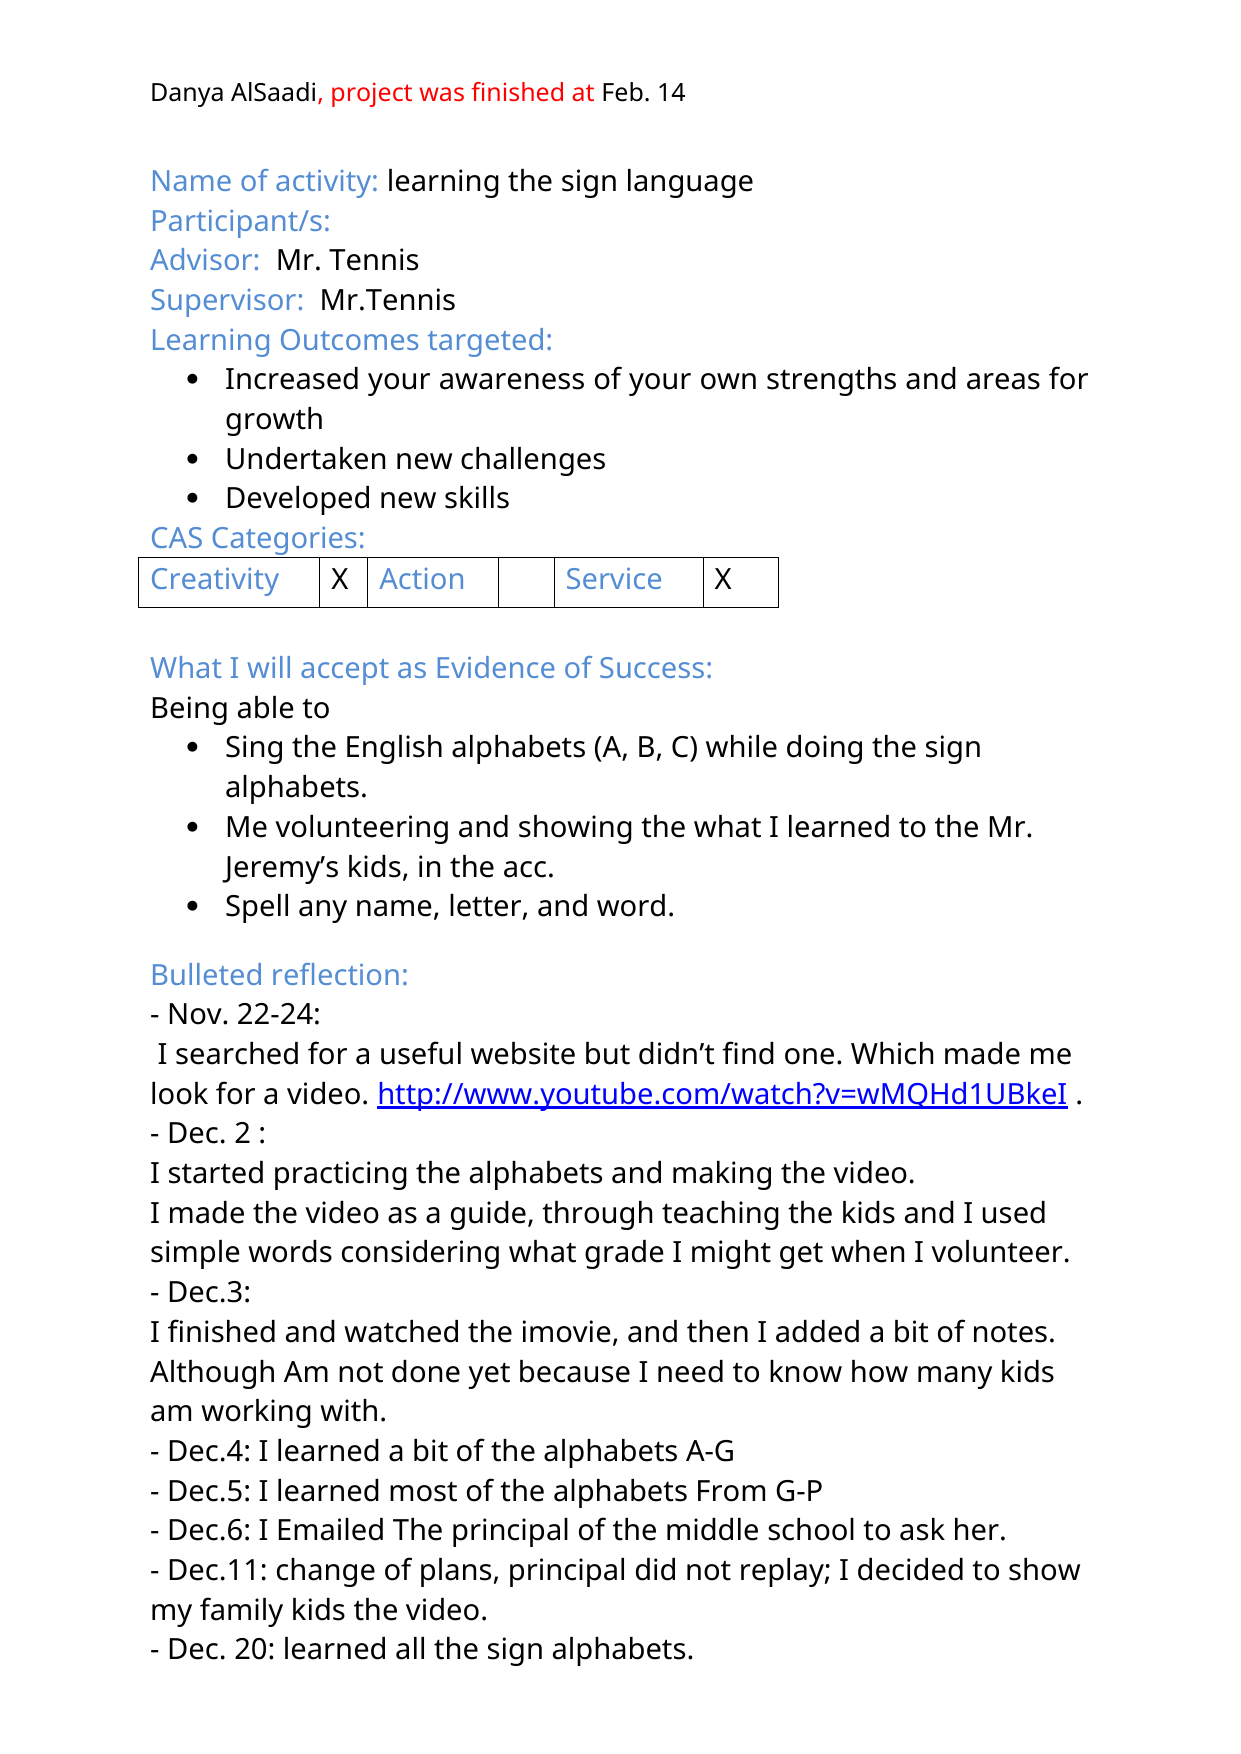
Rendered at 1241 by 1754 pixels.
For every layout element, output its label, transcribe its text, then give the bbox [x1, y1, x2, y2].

text - Nov. 22-24: [150, 994, 1090, 1033]
text I searched for a useful website but didn’t find one. Which made me look for a video. http://www.youtube.com/watch?v=wMQHd1UBkeI . [150, 1033, 1090, 1113]
text Being able to [150, 687, 1090, 727]
table_header X [320, 558, 367, 607]
text - Dec.5: I learned most of the alphabets From G-P [150, 1470, 1090, 1509]
text CAS Categories: [150, 517, 1090, 557]
text Bulleted reflection: [150, 954, 1090, 994]
table_header Action [368, 558, 498, 607]
text Learning Outcomes targeted: [150, 319, 1090, 358]
text I finished and watched the imovie, and then I added a bit of notes. [150, 1311, 1090, 1351]
list Increased your awareness of your own strengths and areas for growth [187, 358, 1090, 438]
list Me volunteering and showing the what I learned to the Mr. Jeremy’s kids, in the acc. [187, 806, 1090, 886]
table_header [499, 558, 554, 607]
text - Dec.11: change of plans, principal did not replay; I decided to show my family kids the video. [150, 1549, 1090, 1629]
text - Dec. 20: learned all the sign alphabets. [150, 1629, 1090, 1668]
text Supervisor: Mr.Tennis [150, 279, 1090, 319]
list Sing the English alphabets (A, B, C) while doing the sign alphabets. [187, 727, 1090, 806]
table_header Service [555, 558, 703, 607]
text - Dec.6: I Emailed The principal of the middle school to ask her. [150, 1509, 1090, 1549]
table_header Creativity [139, 558, 319, 607]
list Undertaken new challenges [187, 438, 1090, 478]
text Advisor: Mr. Tennis [150, 239, 1090, 279]
table_header X [704, 558, 778, 607]
text - Dec.3: [150, 1271, 1090, 1311]
text - Dec.4: I learned a bit of the alphabets A-G [150, 1430, 1090, 1470]
text What I will accept as Evidence of Success: [150, 647, 1090, 687]
text I made the video as a guide, through teaching the kids and I used simple words considering what grade I might get when I volunteer. [150, 1192, 1090, 1271]
text Participant/s: [150, 200, 1090, 239]
list Developed new skills [187, 478, 1090, 517]
list Spell any name, letter, and word. [187, 886, 1090, 925]
text I started practicing the alphabets and making the video. [150, 1152, 1090, 1192]
text Name of activity: learning the sign language [150, 160, 1090, 200]
text Although Am not done yet because I need to know how many kids am working with. [150, 1351, 1090, 1430]
text - Dec. 2 : [150, 1113, 1090, 1152]
